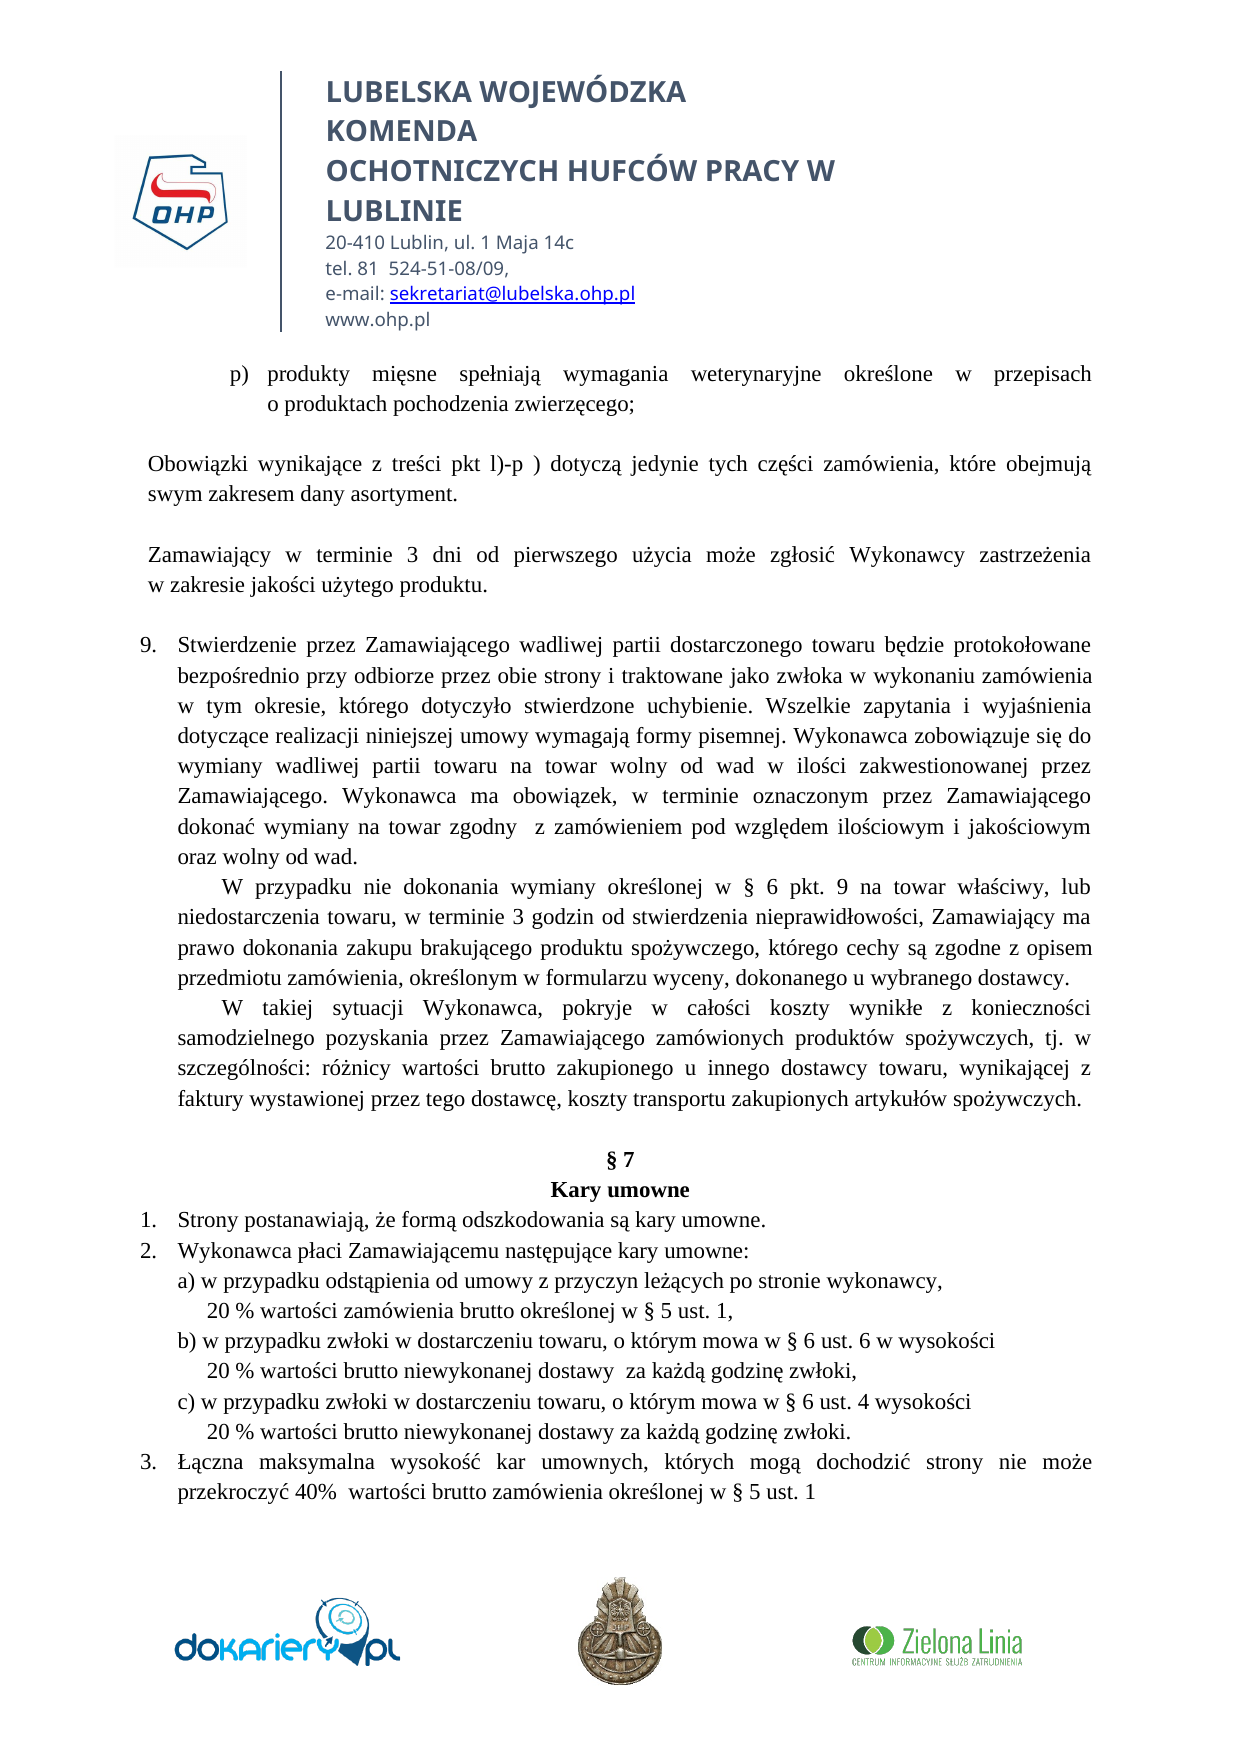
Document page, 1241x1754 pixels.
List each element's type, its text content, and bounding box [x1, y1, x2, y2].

list produkty mięsne spełniają wymagania weterynaryjne określone w przepisach o produktach pochodzenia zwierzęcego; [229, 360, 1093, 416]
text Zamawiający w terminie 3 dni od pierwszego użycia może zgłosić Wykonawcy zastrzeżenia w zakresie jakości użytego produktu. [148, 541, 1093, 597]
picture [844, 1614, 1030, 1680]
text a) w przypadku odstąpienia od umowy z przyczyn leżących po stronie wykonawcy, [177, 1267, 1093, 1293]
picture [114, 135, 247, 268]
text W przypadku nie dokonania wymiany określonej w § 6 pkt. 9 na towar właściwy, lub niedostarczenia towaru, w terminie 3 godzin od stwierdzenia nieprawidłowości, Zamawiający ma prawo dokonania zakupu brakującego produktu spożywczego, którego cechy są zgodne z opisem przedmiotu zamówienia, określonym w formularzu wyceny, dokonanego u wybranego dostawcy. [177, 873, 1093, 990]
text § 7 [148, 1146, 1093, 1172]
text 20 % wartości brutto niewykonanej dostawy za każdą godzinę zwłoki. [207, 1418, 1093, 1444]
list Stwierdzenie przez Zamawiającego wadliwej partii dostarczonego towaru będzie protokołowane bezpośrednio przy odbiorze przez obie strony i traktowane jako zwłoka w wykonaniu zamówienia w tym okresie, którego dotyczyło stwierdzone uchybienie. Wszelkie zapytania i wyjaśnienia dotyczące realizacji niniejszej umowy wymagają formy pisemnej. Wykonawca zobowiązuje się do wymiany wadliwej partii towaru na towar wolny od wad w ilości zakwestionowanej przez Zamawiającego. Wykonawca ma obowiązek, w terminie oznaczonym przez Zamawiającego dokonać wymiany na towar zgodny z zamówieniem pod względem ilościowym i jakościowym oraz wolny od wad. [140, 632, 1093, 869]
text b) w przypadku zwłoki w dostarczeniu towaru, o którym mowa w § 6 ust. 6 w wysokości [177, 1327, 1093, 1354]
text 20 % wartości brutto niewykonanej dostawy za każdą godzinę zwłoki, [207, 1358, 1093, 1384]
list Wykonawca płaci Zamawiającemu następujące kary umowne: [140, 1237, 1093, 1263]
text Obowiązki wynikające z treści pkt l)-p ) dotyczą jedynie tych części zamówienia, które obejmują swym zakresem dany asortyment. [148, 450, 1093, 507]
text W takiej sytuacji Wykonawca, pokryje w całości koszty wynikłe z konieczności samodzielnego pozyskania przez Zamawiającego zamówionych produktów spożywczych, tj. w szczególności: różnicy wartości brutto zakupionego u innego dostawcy towaru, wynikającej z faktury wystawionej przez tego dostawcę, koszty transportu zakupionych artykułów spożywczych. [177, 994, 1093, 1111]
list Strony postanawiają, że formą odszkodowania są kary umowne. [140, 1207, 1093, 1233]
text 20 % wartości zamówienia brutto określonej w § 5 ust. 1, [207, 1297, 1093, 1323]
picture [577, 1577, 663, 1686]
text c) w przypadku zwłoki w dostarczeniu towaru, o którym mowa w § 6 ust. 4 wysokości [177, 1388, 1093, 1414]
list Łączna maksymalna wysokość kar umownych, których mogą dochodzić strony nie może przekroczyć 40% wartości brutto zamówienia określonej w § 5 ust. 1 [140, 1448, 1093, 1505]
text Kary umowne [148, 1176, 1093, 1203]
picture [174, 1593, 401, 1671]
